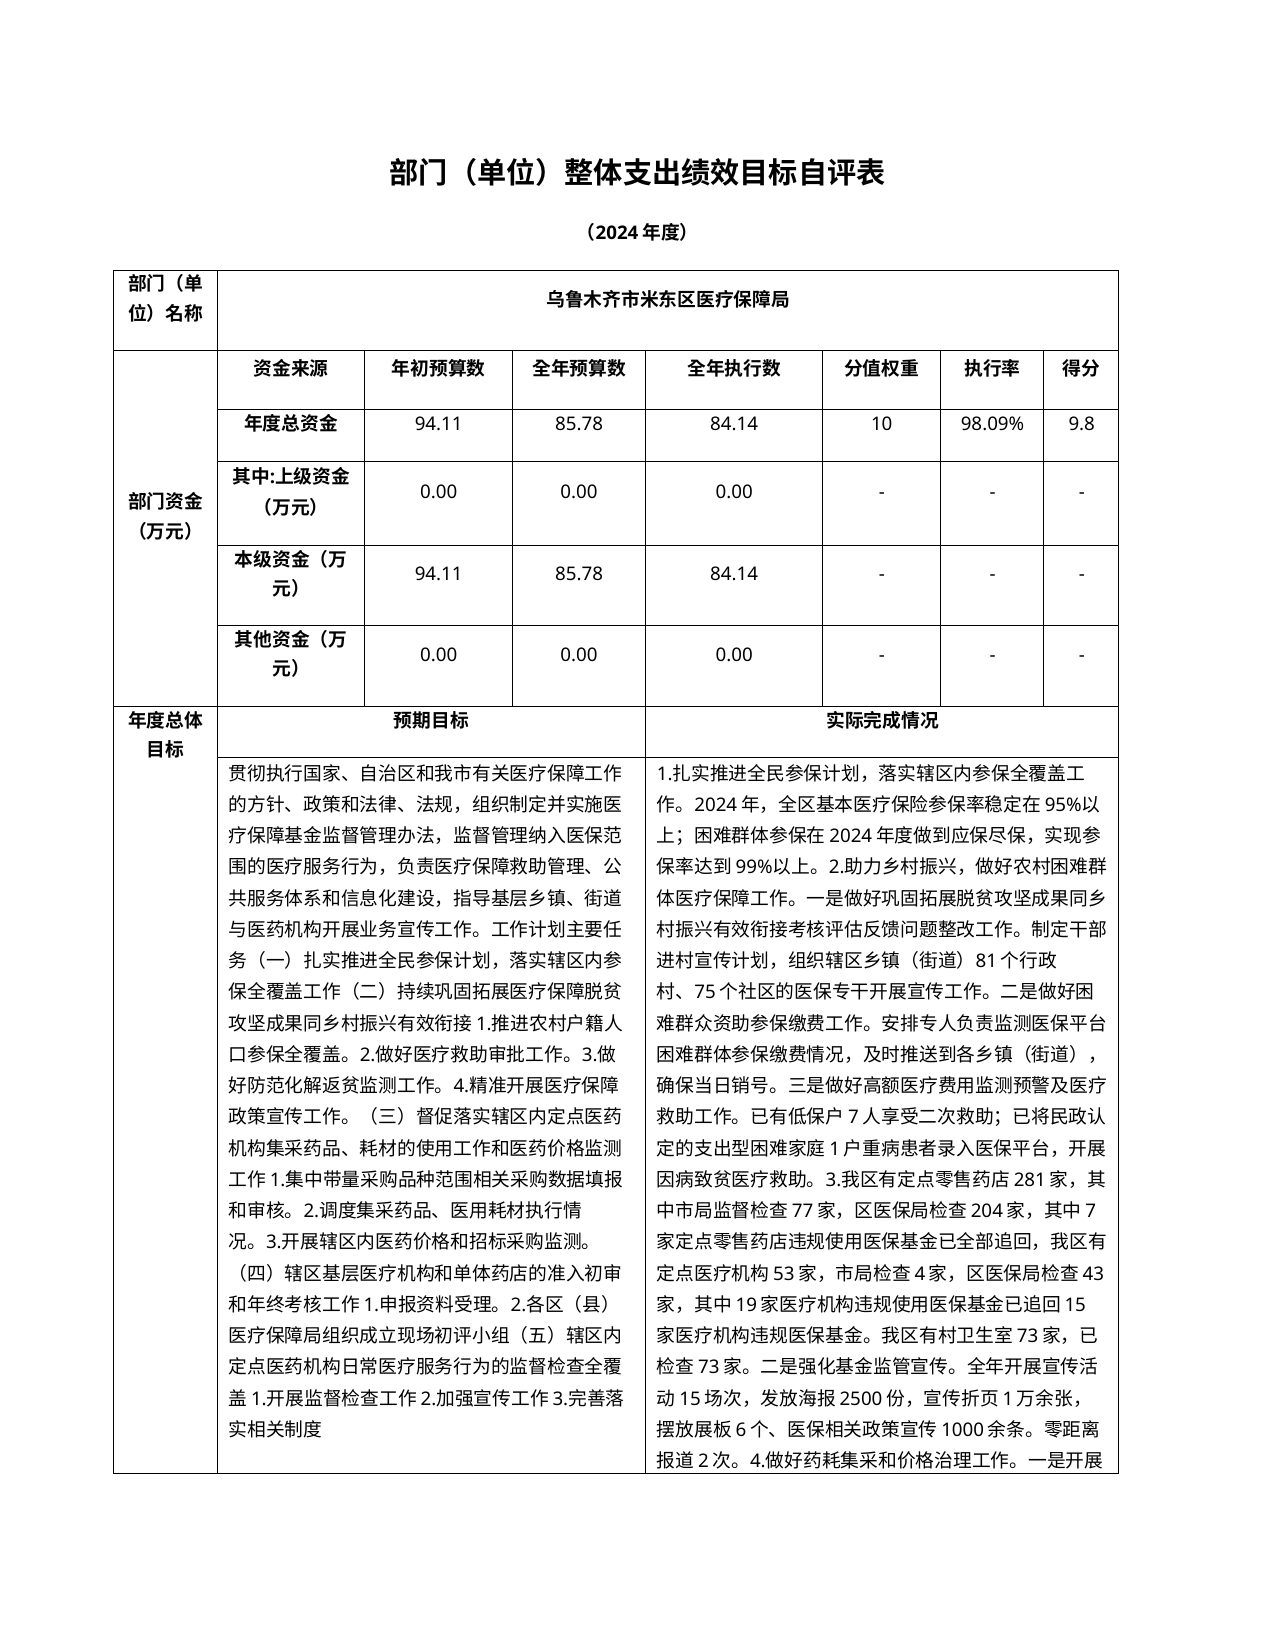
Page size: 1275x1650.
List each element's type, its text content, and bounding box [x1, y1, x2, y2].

table_cell - [941, 626, 1043, 706]
table_cell 84.14 [646, 410, 822, 461]
table_cell 94.11 [365, 546, 512, 625]
table_cell 全年执行数 [646, 351, 822, 409]
table_cell 9.8 [1044, 410, 1118, 461]
table_cell 分值权重 [823, 351, 940, 409]
table_cell 0.00 [513, 626, 645, 706]
table_cell 年初预算数 [365, 351, 512, 409]
table_cell 预期目标 [218, 707, 645, 757]
table_cell 资金来源 [218, 351, 364, 409]
table_cell - [1044, 626, 1118, 706]
table_header 部门（单位）名称 [114, 271, 217, 350]
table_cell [218, 758, 645, 1473]
table_header 乌鲁木齐市米东区医疗保障局 [218, 271, 1118, 350]
table_cell 本级资金（万元） [218, 546, 364, 625]
table_cell 实际完成情况 [646, 707, 1118, 757]
table_cell 85.78 [513, 410, 645, 461]
table_cell 全年预算数 [513, 351, 645, 409]
text （2024年度） [187, 219, 1087, 245]
table_cell - [1044, 462, 1118, 545]
table_cell 85.78 [513, 546, 645, 625]
table_cell - [823, 462, 940, 545]
table_cell 0.00 [646, 462, 822, 545]
table_cell 0.00 [646, 626, 822, 706]
text 部门（单位）整体支出绩效目标自评表 [187, 150, 1087, 192]
table_cell 其他资金（万元） [218, 626, 364, 706]
table_cell 0.00 [513, 462, 645, 545]
table_cell 年度总体目标 [114, 707, 217, 1473]
table_cell 84.14 [646, 546, 822, 625]
table_cell 得分 [1044, 351, 1118, 409]
table_cell 其中:上级资金（万元） [218, 462, 364, 545]
table_cell - [1044, 546, 1118, 625]
table_cell 年度总资金 [218, 410, 364, 461]
table_cell - [941, 546, 1043, 625]
table_cell 0.00 [365, 626, 512, 706]
table_cell 98.09% [941, 410, 1043, 461]
table_cell 部门资金（万元） [114, 351, 217, 706]
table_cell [646, 758, 1118, 1473]
table_cell 执行率 [941, 351, 1043, 409]
table_cell - [823, 626, 940, 706]
table_cell 10 [823, 410, 940, 461]
table_cell - [941, 462, 1043, 545]
table_cell 0.00 [365, 462, 512, 545]
table_cell - [823, 546, 940, 625]
table_cell 94.11 [365, 410, 512, 461]
